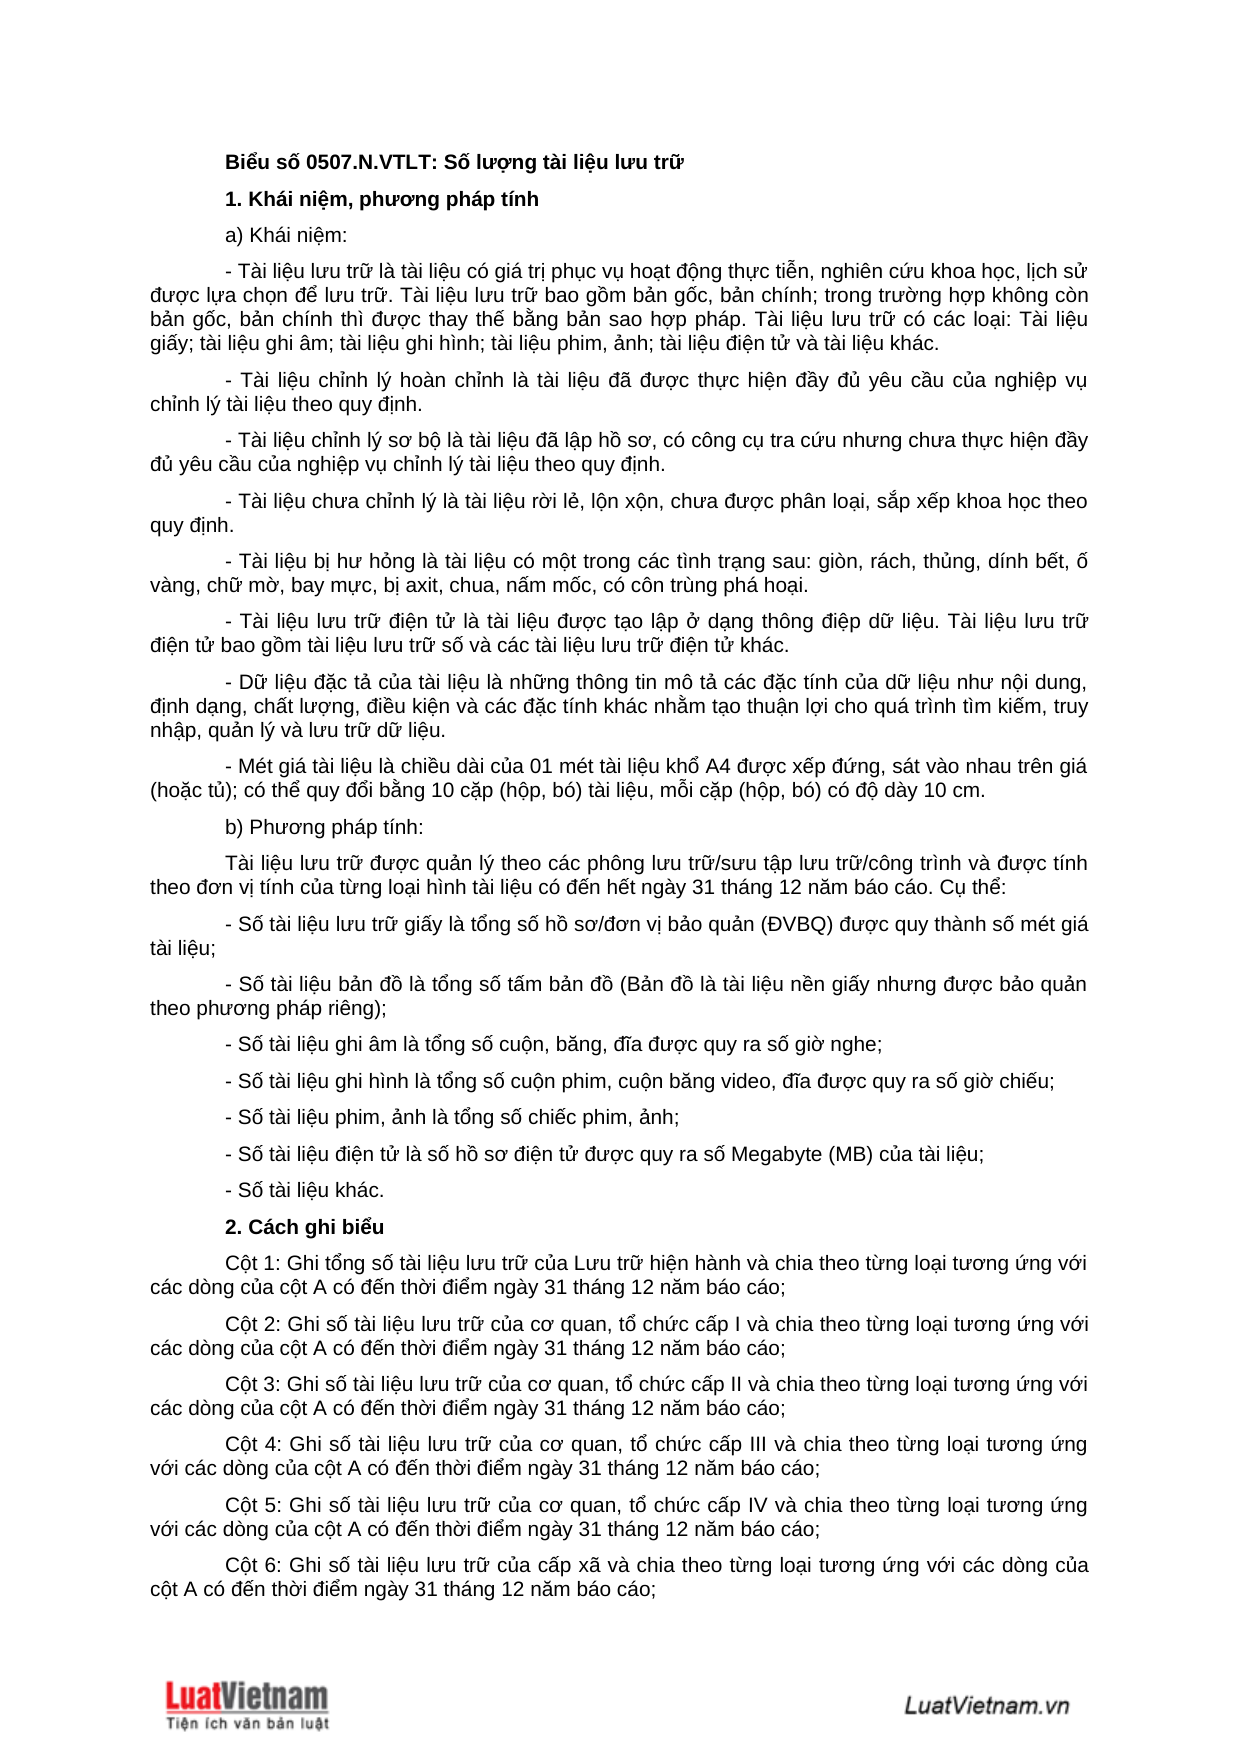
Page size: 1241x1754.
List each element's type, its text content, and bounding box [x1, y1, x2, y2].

text Cột 2: Ghi số tài liệu lưu trữ của cơ quan, tổ chức cấp I và chia theo từng loại tương ứng với các dòng của cột A có đến thời điểm ngày 31 tháng 12 năm báo cáo; [150, 1311, 1090, 1359]
text - Số tài liệu ghi hình là tổng số cuộn phim, cuộn băng video, đĩa được quy ra số giờ chiếu; [150, 1069, 1090, 1093]
picture [150, 1660, 1089, 1754]
text - Số tài liệu ghi âm là tổng số cuộn, băng, đĩa được quy ra số giờ nghe; [150, 1032, 1090, 1056]
text a) Khái niệm: [150, 223, 1090, 247]
text - Số tài liệu lưu trữ giấy là tổng số hồ sơ/đơn vị bảo quản (ĐVBQ) được quy thành số mét giá tài liệu; [150, 911, 1090, 959]
text 2. Cách ghi biểu [150, 1214, 1090, 1238]
text - Số tài liệu bản đồ là tổng số tấm bản đồ (Bản đồ là tài liệu nền giấy nhưng được bảo quản theo phương pháp riêng); [150, 972, 1090, 1020]
text - Số tài liệu phim, ảnh là tổng số chiếc phim, ảnh; [150, 1105, 1090, 1129]
text Cột 5: Ghi số tài liệu lưu trữ của cơ quan, tổ chức cấp IV và chia theo từng loại tương ứng với các dòng của cột A có đến thời điểm ngày 31 tháng 12 năm báo cáo; [150, 1493, 1090, 1541]
text Tài liệu lưu trữ được quản lý theo các phông lưu trữ/sưu tập lưu trữ/công trình và được tính theo đơn vị tính của từng loại hình tài liệu có đến hết ngày 31 tháng 12 năm báo cáo. Cụ thể: [150, 851, 1090, 899]
text - Tài liệu lưu trữ điện tử là tài liệu được tạo lập ở dạng thông điệp dữ liệu. Tài liệu lưu trữ điện tử bao gồm tài liệu lưu trữ số và các tài liệu lưu trữ điện tử khác. [150, 609, 1090, 657]
text Cột 1: Ghi tổng số tài liệu lưu trữ của Lưu trữ hiện hành và chia theo từng loại tương ứng với các dòng của cột A có đến thời điểm ngày 31 tháng 12 năm báo cáo; [150, 1251, 1090, 1299]
text Cột 4: Ghi số tài liệu lưu trữ của cơ quan, tổ chức cấp III và chia theo từng loại tương ứng với các dòng của cột A có đến thời điểm ngày 31 tháng 12 năm báo cáo; [150, 1432, 1090, 1480]
text - Tài liệu chỉnh lý sơ bộ là tài liệu đã lập hồ sơ, có công cụ tra cứu nhưng chưa thực hiện đầy đủ yêu cầu của nghiệp vụ chỉnh lý tài liệu theo quy định. [150, 428, 1090, 476]
text b) Phương pháp tính: [150, 814, 1090, 838]
text - Tài liệu lưu trữ là tài liệu có giá trị phục vụ hoạt động thực tiễn, nghiên cứu khoa học, lịch sử được lựa chọn để lưu trữ. Tài liệu lưu trữ bao gồm bản gốc, bản chính; trong trường hợp không còn bản gốc, bản chính thì được thay thế bằng bản sao hợp pháp. Tài liệu lưu trữ có các loại: Tài liệu giấy; tài liệu ghi âm; tài liệu ghi hình; tài liệu phim, ảnh; tài liệu điện tử và tài liệu khác. [150, 259, 1090, 355]
text 1. Khái niệm, phương pháp tính [150, 186, 1090, 210]
text - Số tài liệu khác. [150, 1178, 1090, 1202]
text Cột 6: Ghi số tài liệu lưu trữ của cấp xã và chia theo từng loại tương ứng với các dòng của cột A có đến thời điểm ngày 31 tháng 12 năm báo cáo; [150, 1553, 1090, 1601]
text - Số tài liệu điện tử là số hồ sơ điện tử được quy ra số Megabyte (MB) của tài liệu; [150, 1142, 1090, 1166]
text - Tài liệu chỉnh lý hoàn chỉnh là tài liệu đã được thực hiện đầy đủ yêu cầu của nghiệp vụ chỉnh lý tài liệu theo quy định. [150, 368, 1090, 416]
text - Dữ liệu đặc tả của tài liệu là những thông tin mô tả các đặc tính của dữ liệu như nội dung, định dạng, chất lượng, điều kiện và các đặc tính khác nhằm tạo thuận lợi cho quá trình tìm kiếm, truy nhập, quản lý và lưu trữ dữ liệu. [150, 670, 1090, 742]
text Cột 3: Ghi số tài liệu lưu trữ của cơ quan, tổ chức cấp II và chia theo từng loại tương ứng với các dòng của cột A có đến thời điểm ngày 31 tháng 12 năm báo cáo; [150, 1372, 1090, 1420]
text - Tài liệu bị hư hỏng là tài liệu có một trong các tình trạng sau: giòn, rách, thủng, dính bết, ố vàng, chữ mờ, bay mực, bị axit, chua, nấm mốc, có côn trùng phá hoại. [150, 549, 1090, 597]
text - Mét giá tài liệu là chiều dài của 01 mét tài liệu khổ A4 được xếp đứng, sát vào nhau trên giá (hoặc tủ); có thể quy đổi bằng 10 cặp (hộp, bó) tài liệu, mỗi cặp (hộp, bó) có độ dày 10 cm. [150, 754, 1090, 802]
text Biểu số 0507.N.VTLT: Số lượng tài liệu lưu trữ [150, 150, 1090, 174]
text - Tài liệu chưa chỉnh lý là tài liệu rời lẻ, lộn xộn, chưa được phân loại, sắp xếp khoa học theo quy định. [150, 488, 1090, 536]
